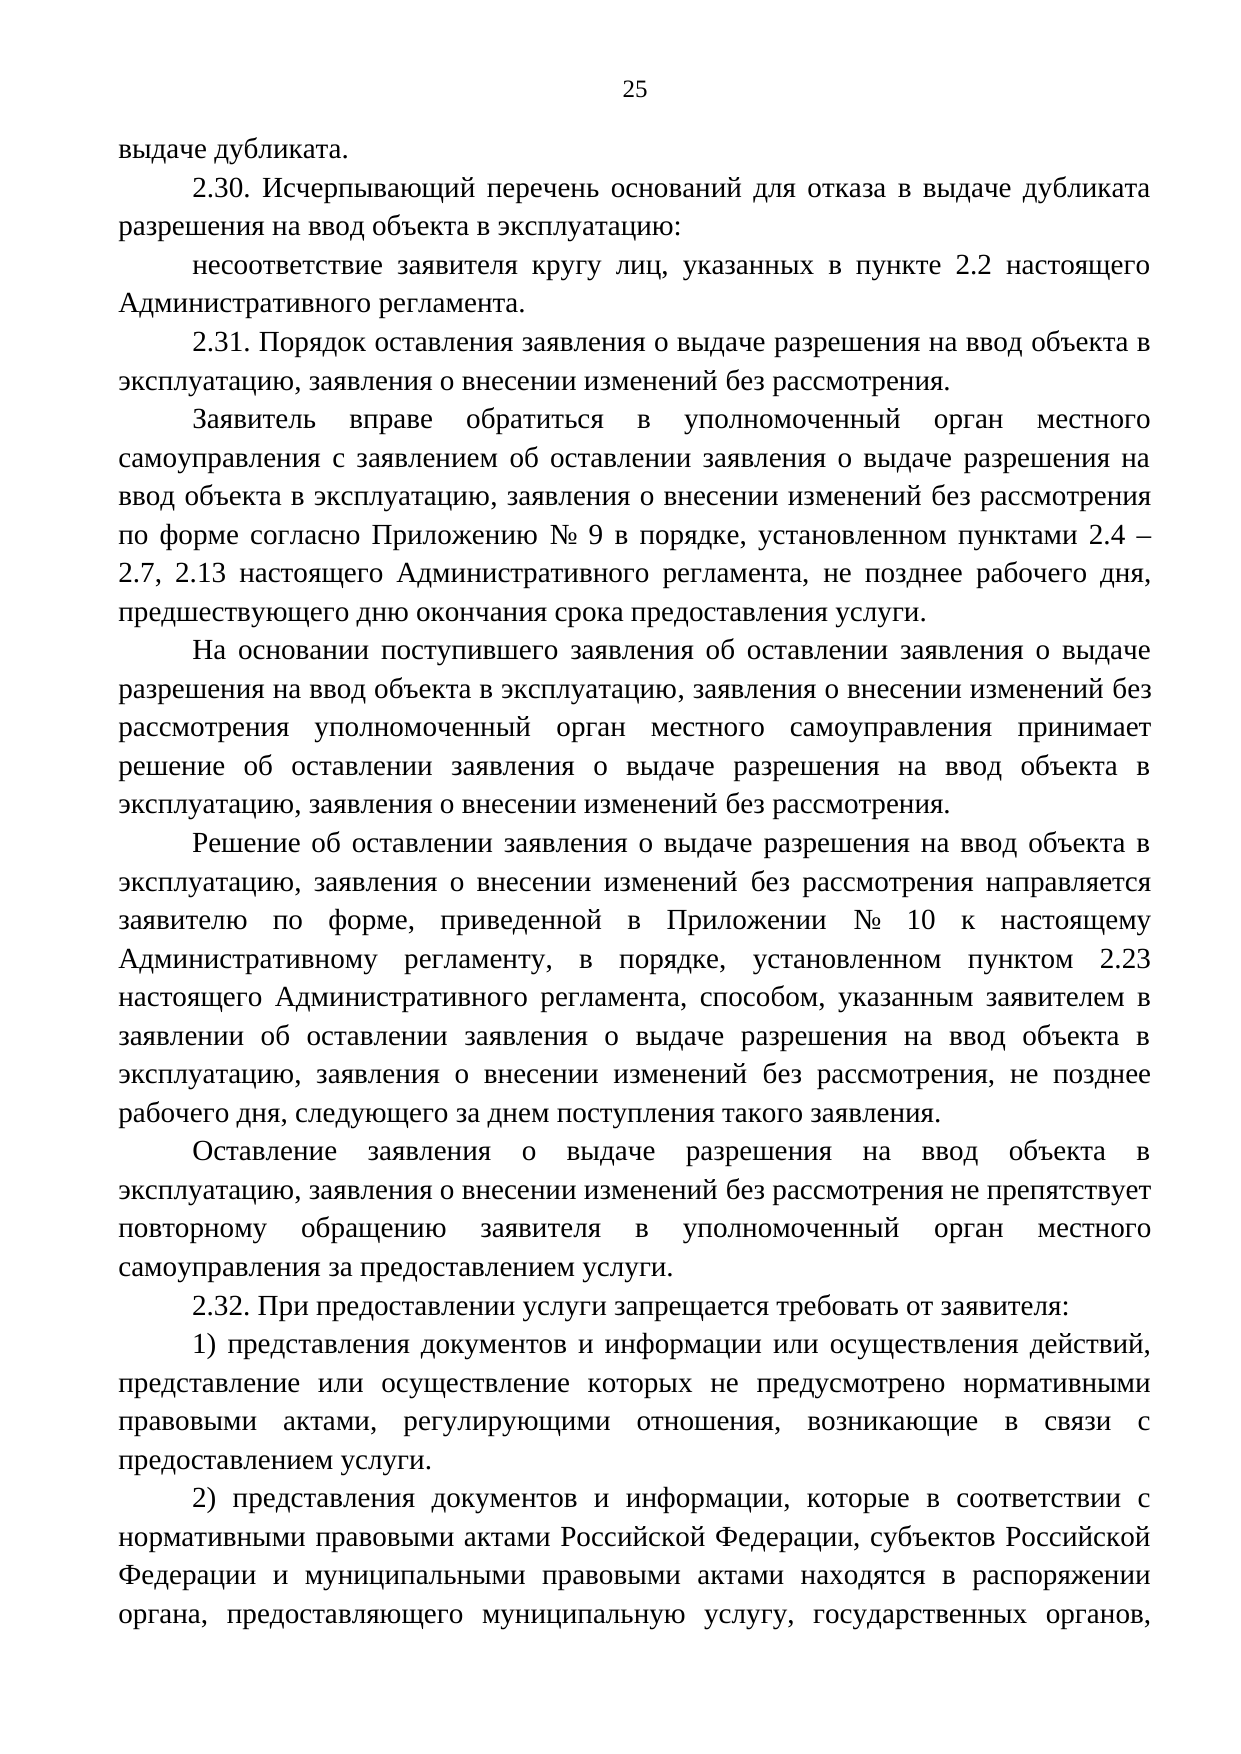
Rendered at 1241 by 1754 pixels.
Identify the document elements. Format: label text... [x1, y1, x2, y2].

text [118, 1480, 1152, 1629]
text несоответствие заявителя кругу лиц, указанных в пункте 2.2 настоящего Административного регламента. [118, 247, 1152, 319]
text 1) представления документов и информации или осуществления действий, представление или осуществление которых не предусмотрено нормативными правовыми актами, регулирующими отношения, возникающие в связи с предоставлением услуги. [118, 1326, 1152, 1475]
text Оставление заявления о выдаче разрешения на ввод объекта в эксплуатацию, заявления о внесении изменений без рассмотрения не препятствует повторному обращению заявителя в уполномоченный орган местного самоуправления за предоставлением услуги. [118, 1133, 1152, 1283]
text 2.32. При предоставлении услуги запрещается требовать от заявителя: [118, 1288, 1152, 1321]
text 2.30. Исчерпывающий перечень оснований для отказа в выдаче дубликата разрешения на ввод объекта в эксплуатацию: [118, 170, 1152, 242]
text Решение об оставлении заявления о выдаче разрешения на ввод объекта в эксплуатацию, заявления о внесении изменений без рассмотрения направляется заявителю по форме, приведенной в Приложении № 10 к настоящему Административному регламенту, в порядке, установленном пунктом 2.23 настоящего Административного регламента, способом, указанным заявителем в заявлении об оставлении заявления о выдаче разрешения на ввод объекта в эксплуатацию, заявления о внесении изменений без рассмотрения, не позднее рабочего дня, следующего за днем поступления такого заявления. [118, 825, 1152, 1128]
text На основании поступившего заявления об оставлении заявления о выдаче разрешения на ввод объекта в эксплуатацию, заявления о внесении изменений без рассмотрения уполномоченный орган местного самоуправления принимает решение об оставлении заявления о выдаче разрешения на ввод объекта в эксплуатацию, заявления о внесении изменений без рассмотрения. [118, 632, 1152, 820]
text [118, 131, 1152, 165]
text 2.31. Порядок оставления заявления о выдаче разрешения на ввод объекта в эксплуатацию, заявления о внесении изменений без рассмотрения. [118, 324, 1152, 396]
text Заявитель вправе обратиться в уполномоченный орган местного самоуправления с заявлением об оставлении заявления о выдаче разрешения на ввод объекта в эксплуатацию, заявления о внесении изменений без рассмотрения по форме согласно Приложению № 9 в порядке, установленном пунктами 2.4 – 2.7, 2.13 настоящего Административного регламента, не позднее рабочего дня, предшествующего дню окончания срока предоставления услуги. [118, 401, 1152, 627]
